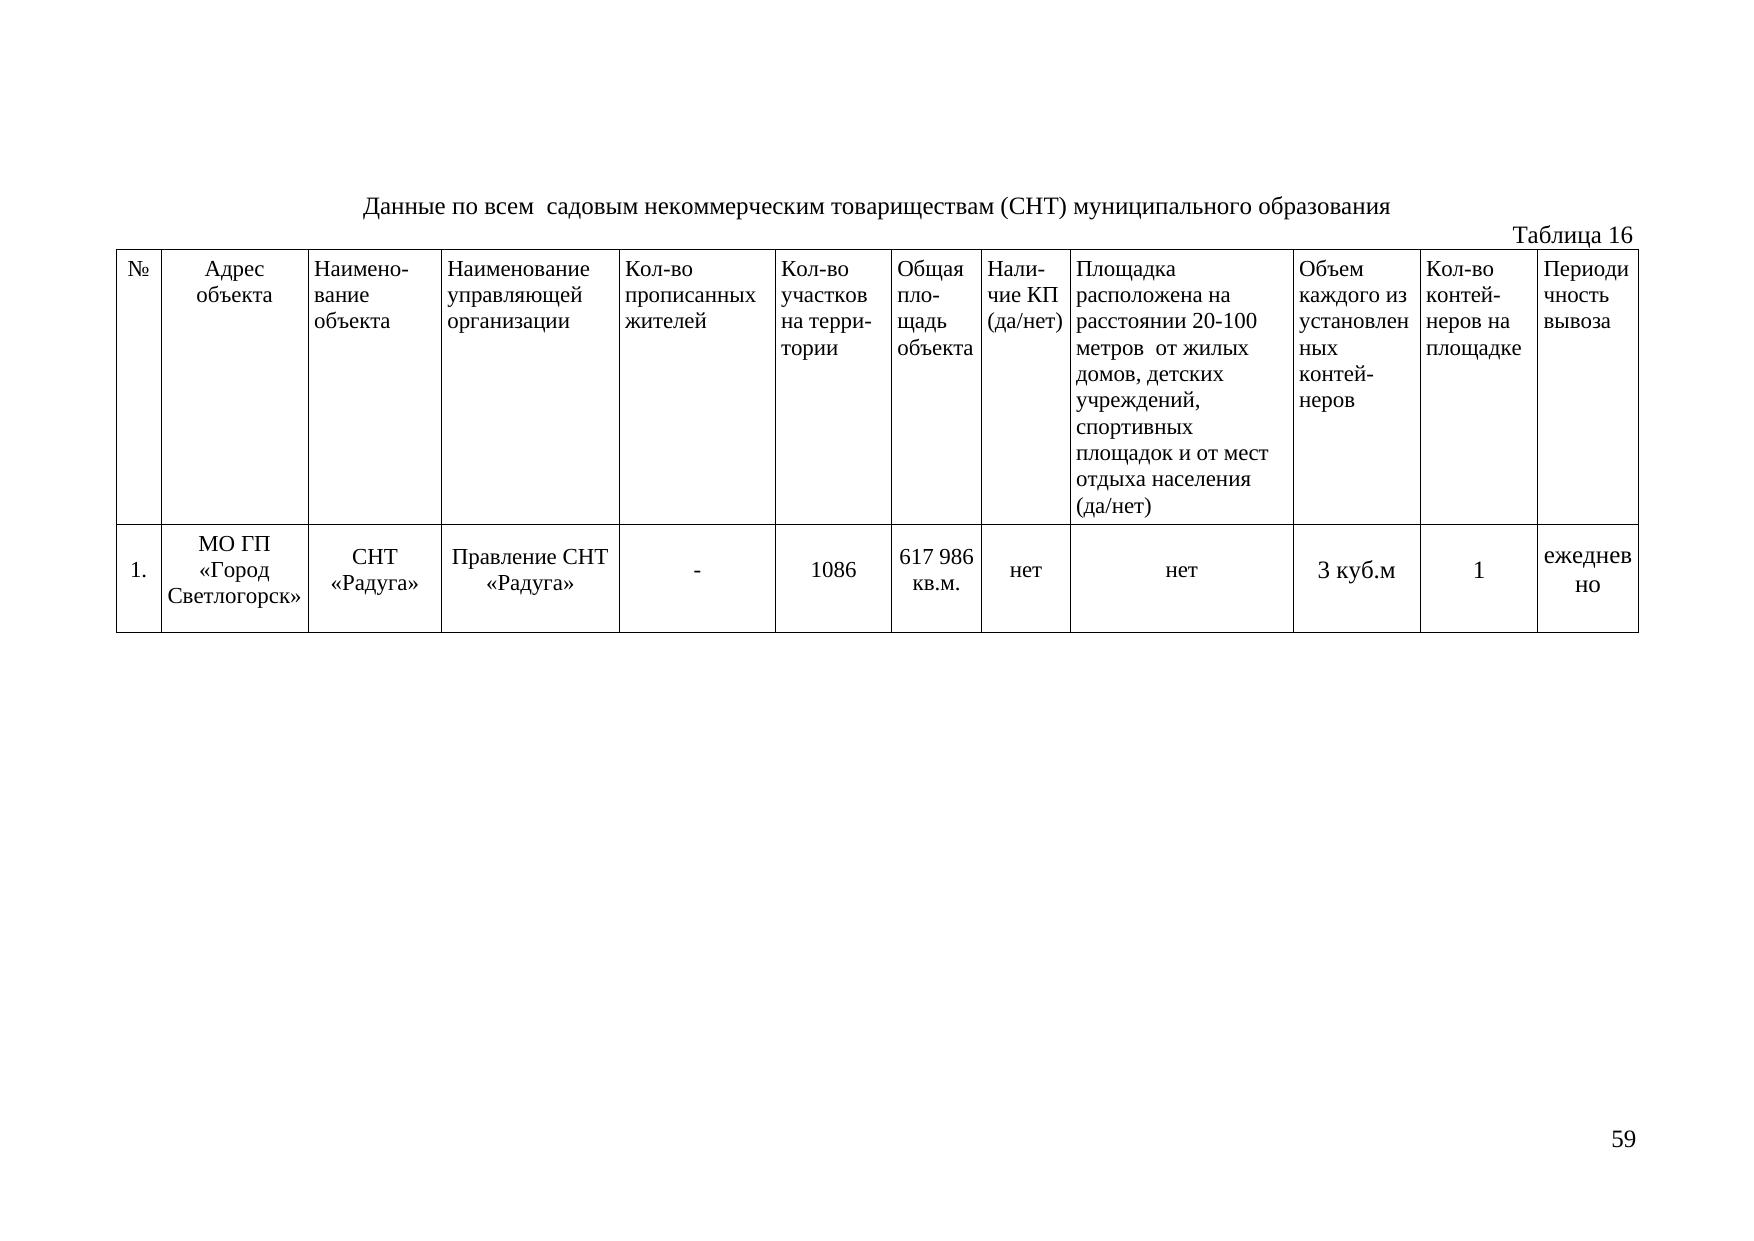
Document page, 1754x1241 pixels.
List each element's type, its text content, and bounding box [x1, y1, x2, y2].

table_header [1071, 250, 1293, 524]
text Данные по всем садовым некоммерческим товариществам (СНТ) муниципального образования [118, 191, 1636, 220]
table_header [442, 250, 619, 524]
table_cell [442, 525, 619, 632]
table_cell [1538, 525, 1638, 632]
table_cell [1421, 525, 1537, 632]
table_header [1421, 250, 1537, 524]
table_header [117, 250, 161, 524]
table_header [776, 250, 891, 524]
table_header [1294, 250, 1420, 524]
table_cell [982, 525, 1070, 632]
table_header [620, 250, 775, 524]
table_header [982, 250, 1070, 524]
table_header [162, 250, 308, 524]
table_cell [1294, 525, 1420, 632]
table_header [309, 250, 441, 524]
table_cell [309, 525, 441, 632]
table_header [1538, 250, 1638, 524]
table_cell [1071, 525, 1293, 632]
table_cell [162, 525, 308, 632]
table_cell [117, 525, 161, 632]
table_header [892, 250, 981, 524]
text Таблица 16 [118, 220, 1636, 249]
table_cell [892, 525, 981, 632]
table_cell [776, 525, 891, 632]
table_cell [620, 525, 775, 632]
